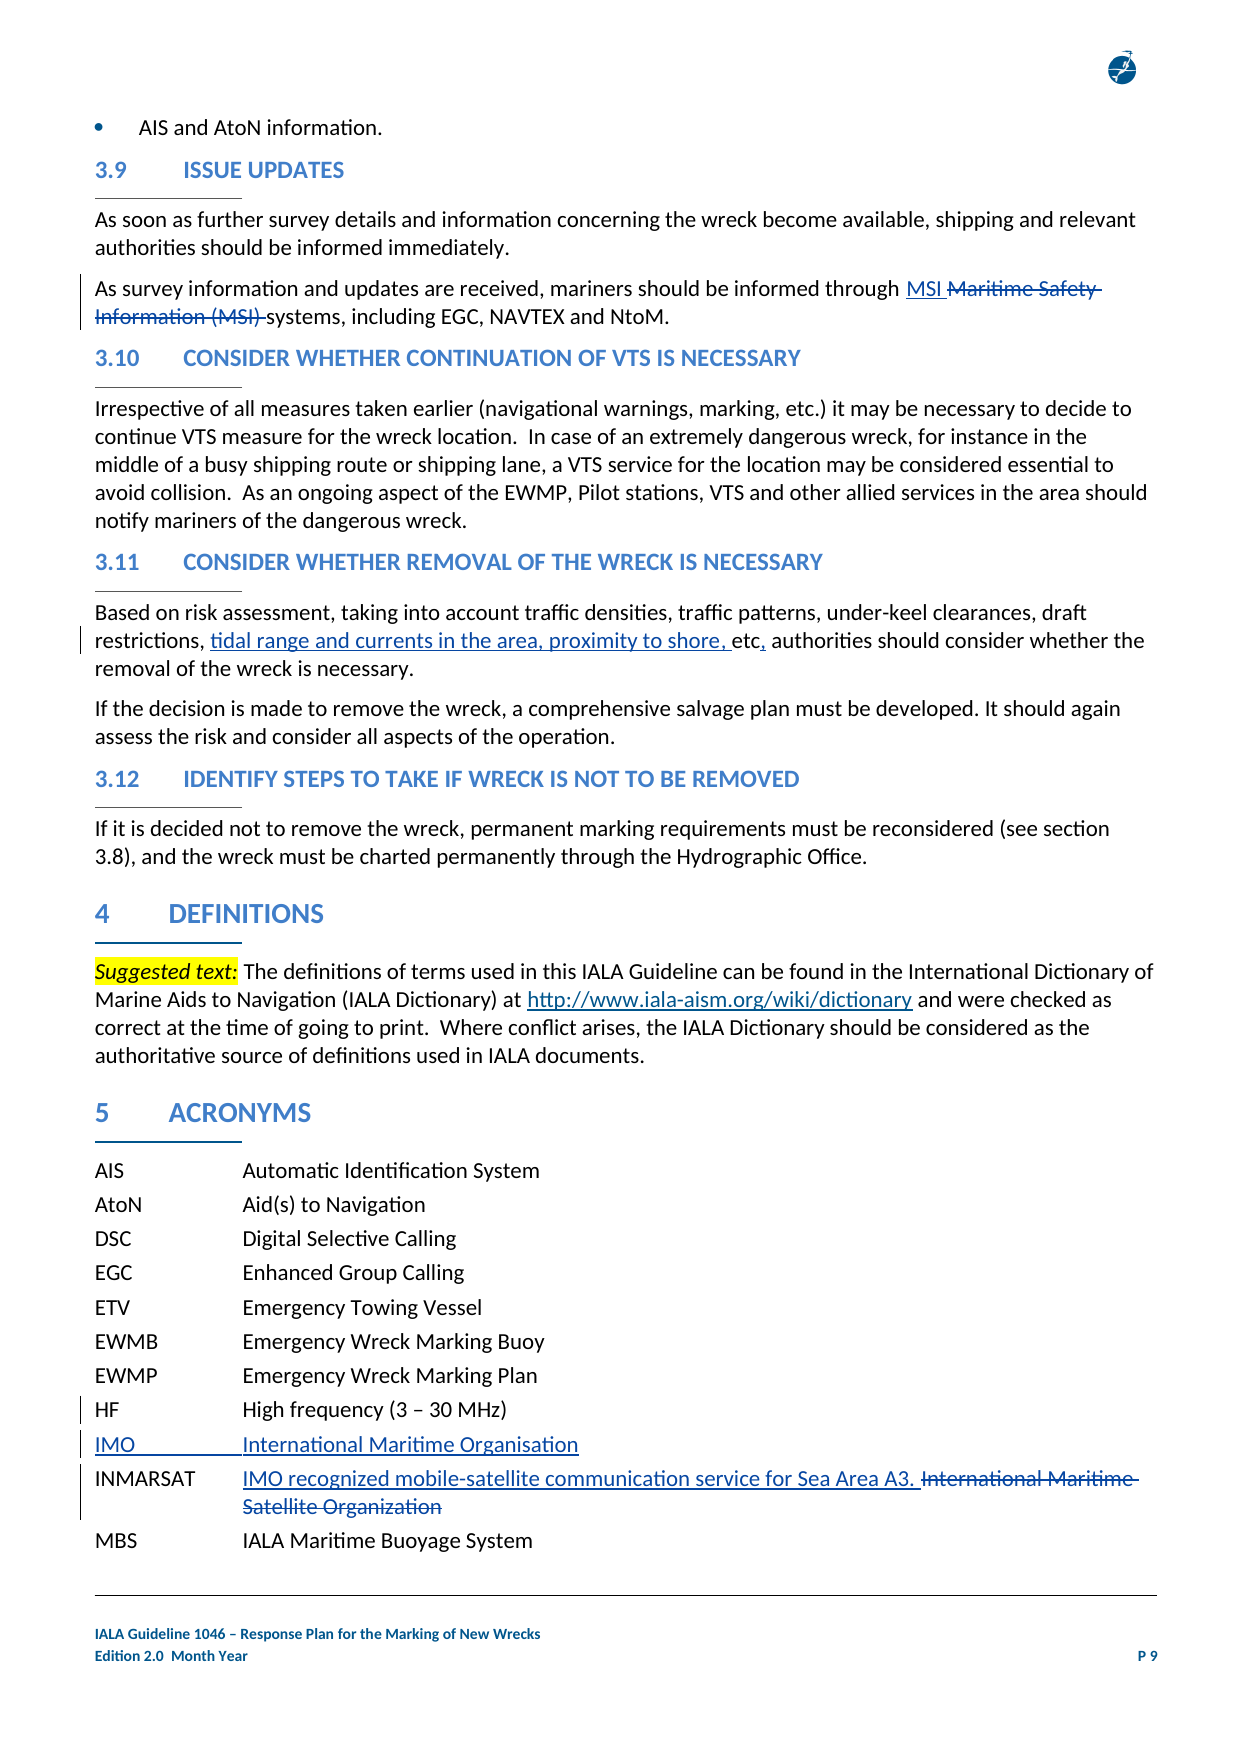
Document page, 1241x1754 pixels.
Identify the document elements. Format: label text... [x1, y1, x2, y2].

subtitle DEFINITIONS [94, 895, 1157, 931]
text EWMB Emergency Wreck Marking Buoy [94, 1327, 1157, 1355]
text HF High frequency (3 – 30 MHz) [94, 1396, 1157, 1424]
text As soon as further survey details and information concerning the wreck become available, shipping and relevant authorities should be informed immediately. [94, 205, 1157, 261]
text AIS and AtoN information. [94, 113, 1157, 142]
text EWMP Emergency Wreck Marking Plan [94, 1361, 1157, 1389]
text AIS Automatic Identification System [94, 1156, 1157, 1184]
subtitle ACRONYMS [94, 1094, 1157, 1130]
subtitle Consider whether removal of the wreck is necessary [94, 546, 1084, 577]
text If the decision is made to remove the wreck, a comprehensive salvage plan must be developed. It should again assess the risk and consider all aspects of the operation. [94, 694, 1157, 750]
text Irrespective of all measures taken earlier (navigational warnings, marking, etc.) it may be necessary to decide to continue VTS measure for the wreck location. In case of an extremely dangerous wreck, for instance in the middle of a busy shipping route or shipping lane, a VTS service for the location may be considered essential to avoid collision. As an ongoing aspect of the EWMP, Pilot stations, VTS and other allied services in the area should notify mariners of the dangerous wreck. [94, 394, 1157, 534]
text EGC Enhanced Group Calling [94, 1258, 1157, 1287]
text DSC Digital Selective Calling [94, 1224, 1157, 1252]
subtitle Identify steps to take if wreck is not to be removed [94, 763, 1084, 793]
text As survey information and updates are received, mariners should be informed through systems, including EGC, NAVTEX and NtoM. [94, 274, 1157, 330]
text INMARSAT [94, 1464, 1157, 1520]
text ETV Emergency Towing Vessel [94, 1293, 1157, 1321]
subtitle Issue Updates [94, 154, 1084, 184]
text If it is decided not to remove the wreck, permanent marking requirements must be reconsidered (see section 3.8), and the wreck must be charted permanently through the Hydrographic Office. [94, 814, 1157, 870]
text AtoN Aid(s) to Navigation [94, 1190, 1157, 1218]
text MBS IALA Maritime Buoyage System [94, 1526, 1157, 1554]
text Based on risk assessment, taking into account traffic densities, traffic patterns, under-keel clearances, draft restrictions, etc authorities should consider whether the removal of the wreck is necessary. [94, 598, 1157, 682]
picture [1077, 0, 1196, 119]
subtitle Consider whether continuation of VTS is necessary [94, 342, 1084, 373]
text Suggested text: The definitions of terms used in this IALA Guideline can be found in the International Dictionary of Marine Aids to Navigation (IALA Dictionary) at http://www.iala-aism.org/wiki/dictionary and were checked as correct at the time of going to print. Where conflict arises, the IALA Dictionary should be considered as the authoritative source of definitions used in IALA documents. [94, 957, 1157, 1069]
